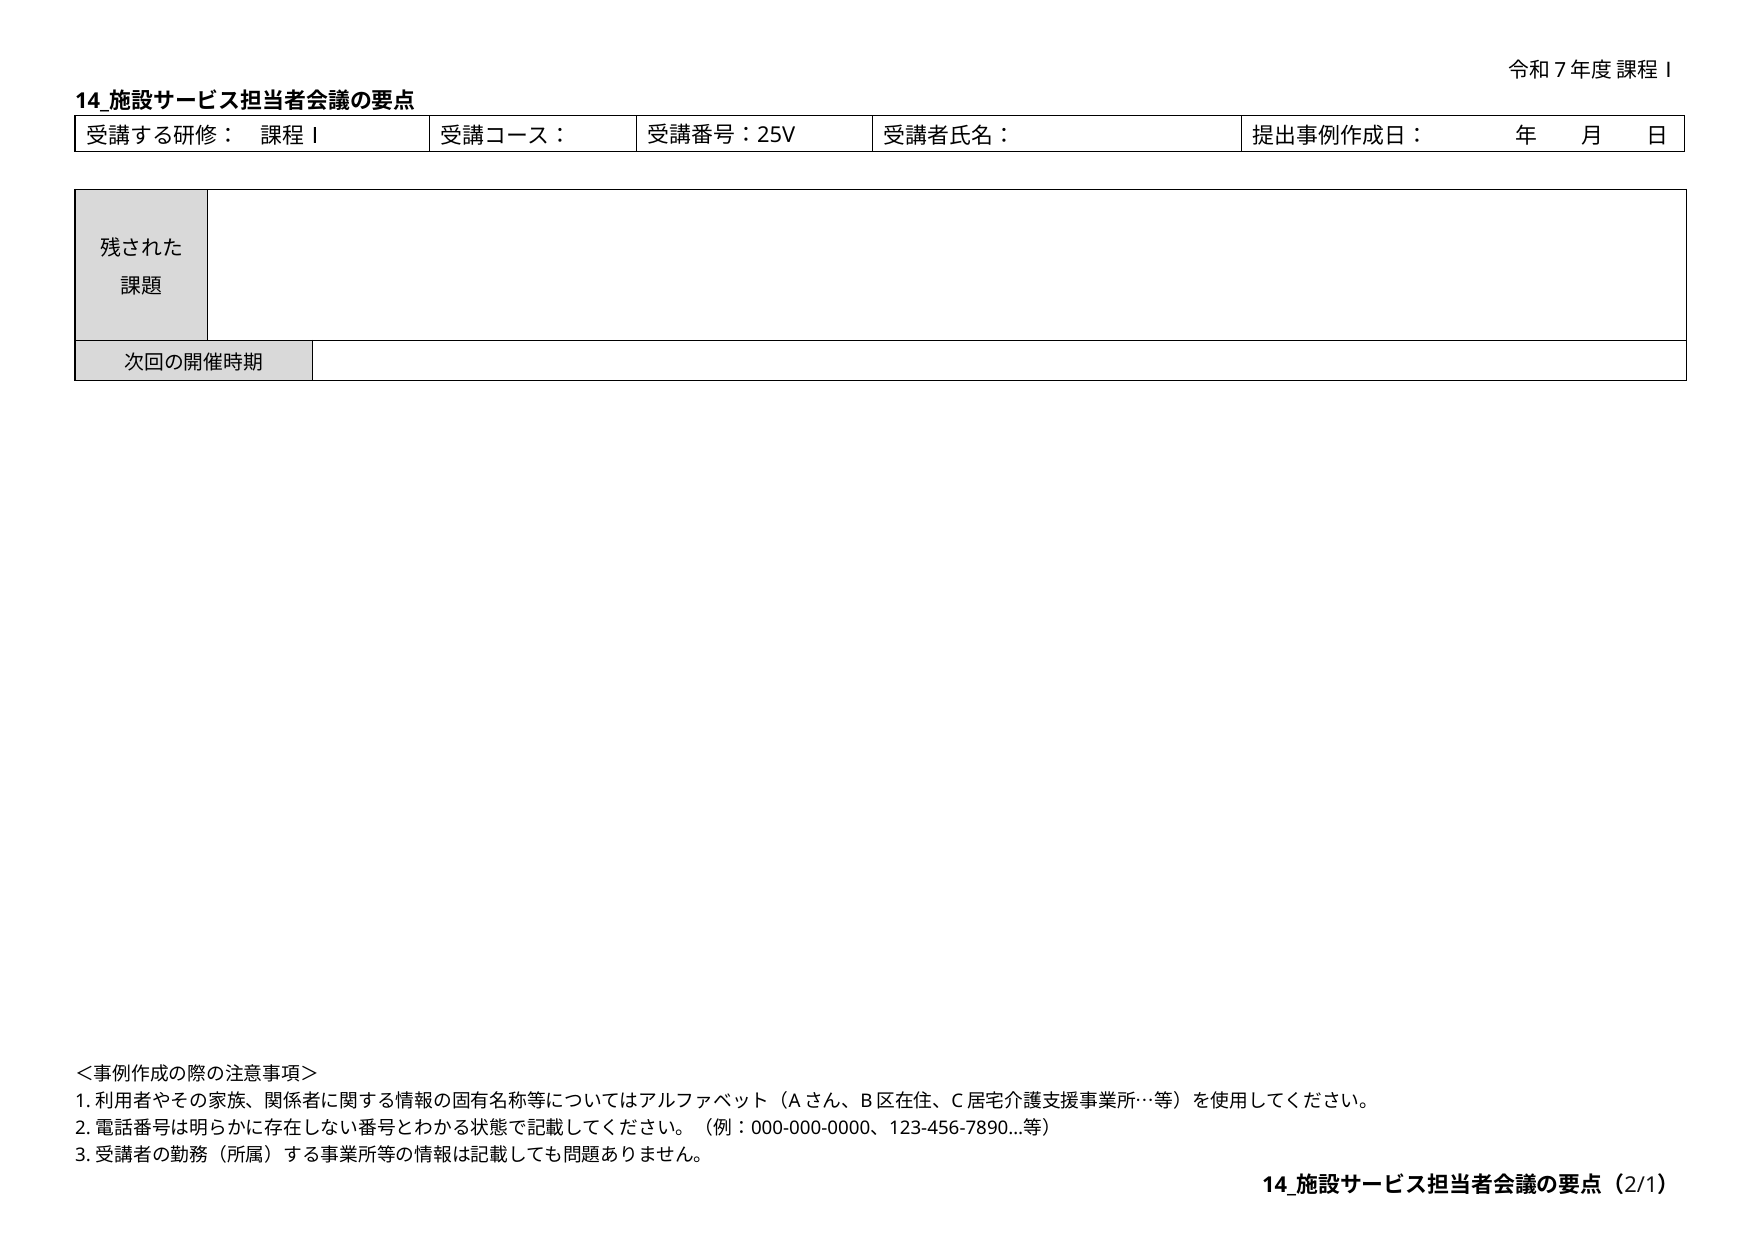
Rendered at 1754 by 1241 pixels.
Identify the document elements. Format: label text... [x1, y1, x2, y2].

table_cell [208, 190, 1686, 340]
table_cell [313, 341, 1686, 380]
table_cell 次回の開催時期 [76, 341, 312, 380]
table_cell 残された 課題 [76, 190, 207, 340]
